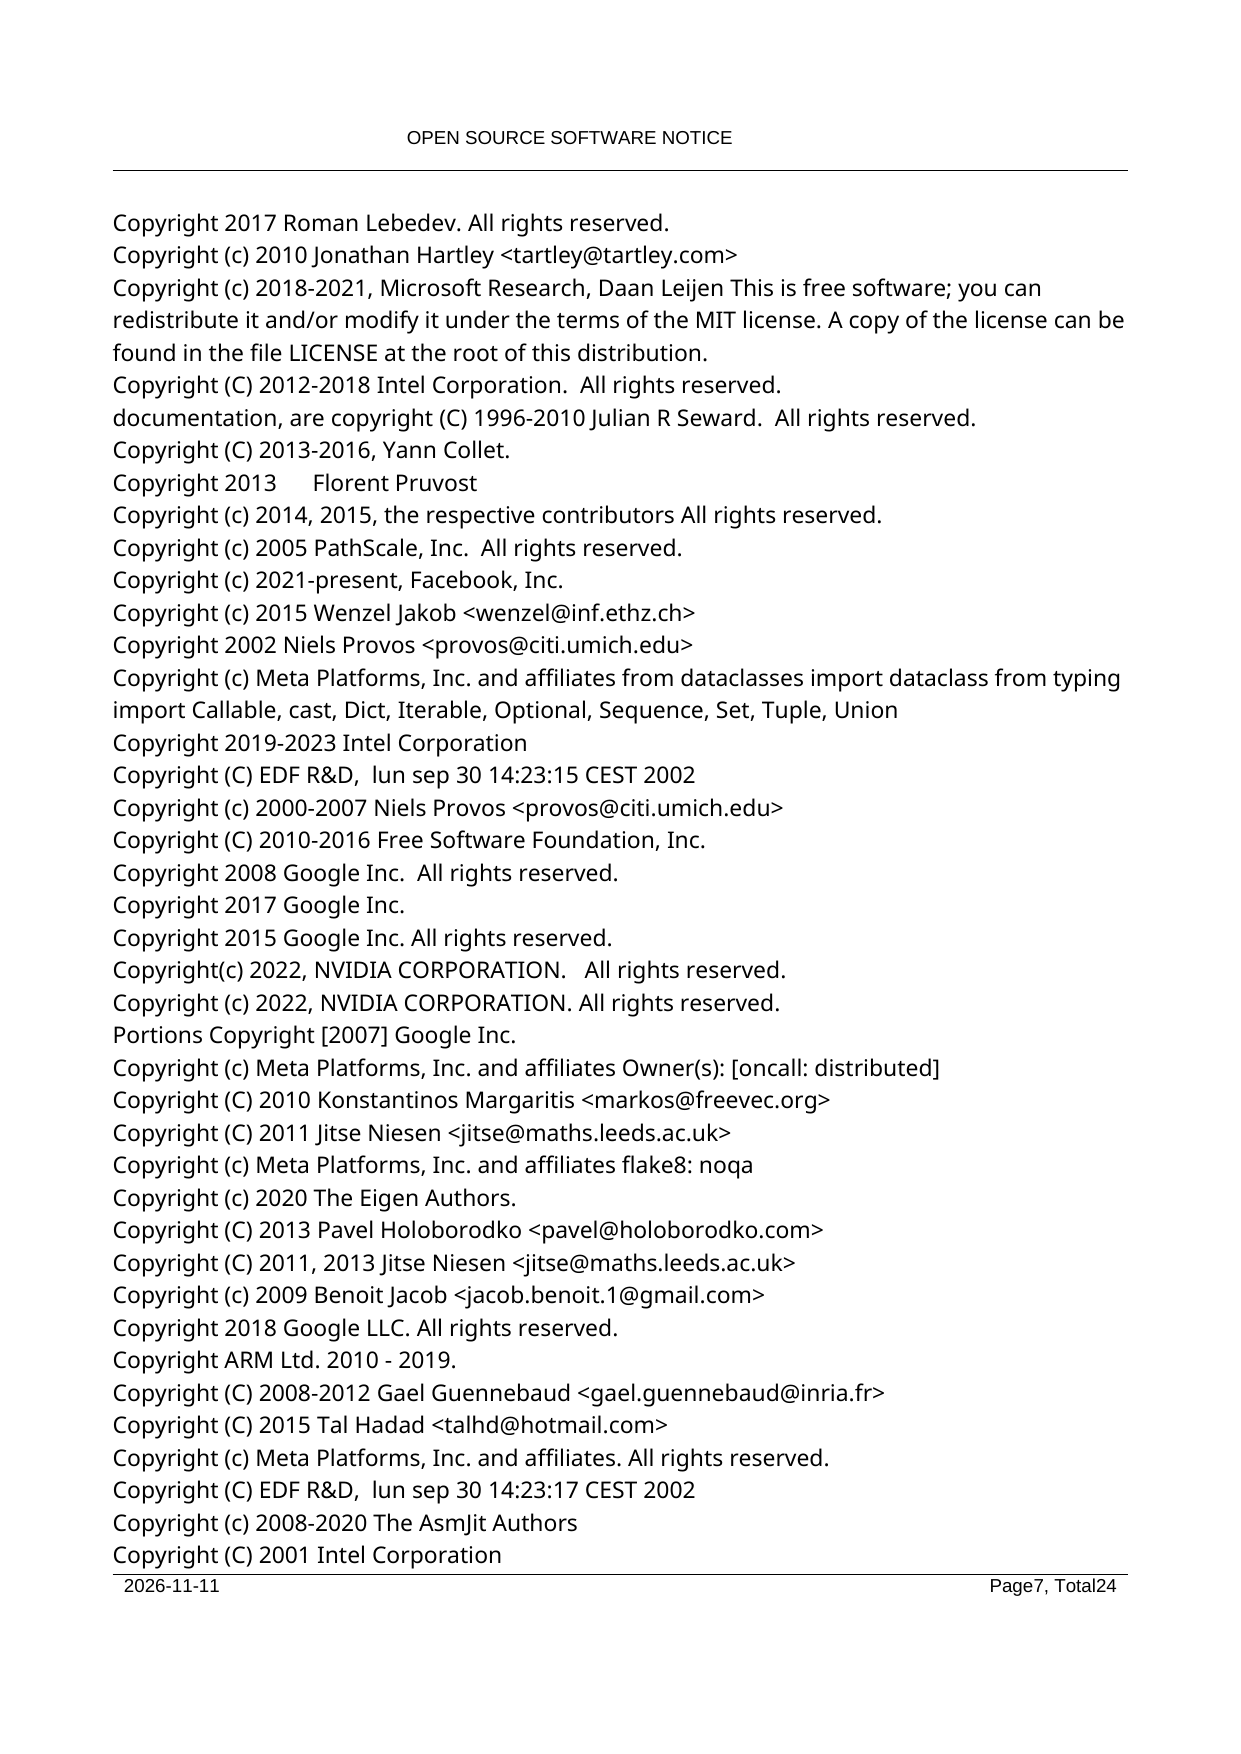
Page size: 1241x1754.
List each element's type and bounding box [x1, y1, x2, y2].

text [112, 206, 1128, 1571]
